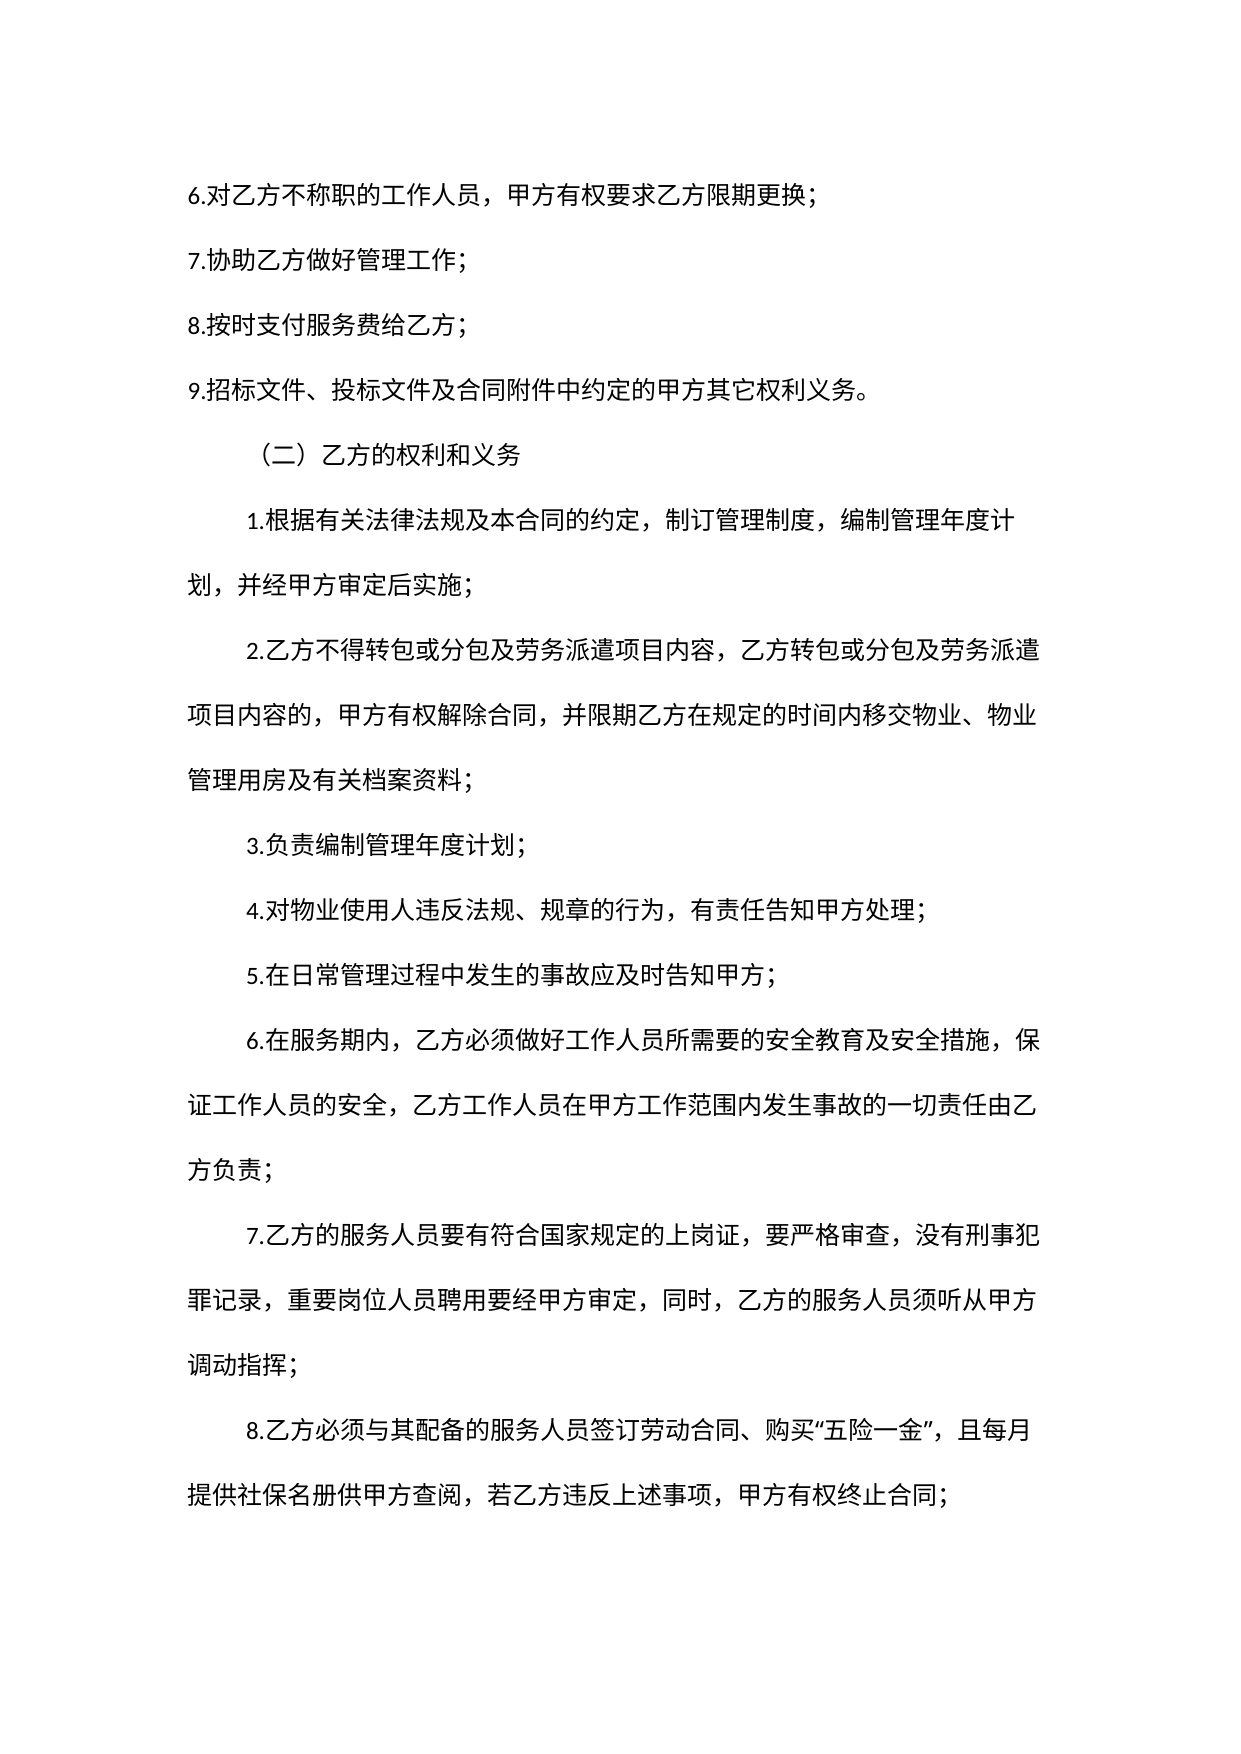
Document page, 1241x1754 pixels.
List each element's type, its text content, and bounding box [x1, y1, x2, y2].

text 7.协助乙方做好管理工作； [187, 227, 1053, 292]
text 8.按时支付服务费给乙方； [187, 292, 1053, 357]
text （二）乙方的权利和义务 [187, 422, 1053, 487]
text 4.对物业使用人违反法规、规章的行为，有责任告知甲方处理； [187, 877, 1053, 942]
text 9.招标文件、投标文件及合同附件中约定的甲方其它权利义务。 [187, 357, 1053, 422]
text 6.在服务期内，乙方必须做好工作人员所需要的安全教育及安全措施，保证工作人员的安全，乙方工作人员在甲方工作范围内发生事故的一切责任由乙方负责； [187, 1007, 1053, 1202]
text 3.负责编制管理年度计划； [187, 812, 1053, 877]
text 6.对乙方不称职的工作人员，甲方有权要求乙方限期更换； [187, 162, 1053, 227]
text 7.乙方的服务人员要有符合国家规定的上岗证，要严格审查，没有刑事犯罪记录，重要岗位人员聘用要经甲方审定，同时，乙方的服务人员须听从甲方调动指挥； [187, 1202, 1053, 1397]
text 8.乙方必须与其配备的服务人员签订劳动合同、购买“五险一金”，且每月提供社保名册供甲方查阅，若乙方违反上述事项，甲方有权终止合同； [187, 1397, 1053, 1527]
text 5.在日常管理过程中发生的事故应及时告知甲方； [187, 942, 1053, 1007]
text 1.根据有关法律法规及本合同的约定，制订管理制度，编制管理年度计划，并经甲方审定后实施； [187, 487, 1053, 617]
text 2.乙方不得转包或分包及劳务派遣项目内容，乙方转包或分包及劳务派遣项目内容的，甲方有权解除合同，并限期乙方在规定的时间内移交物业、物业管理用房及有关档案资料； [187, 617, 1053, 812]
